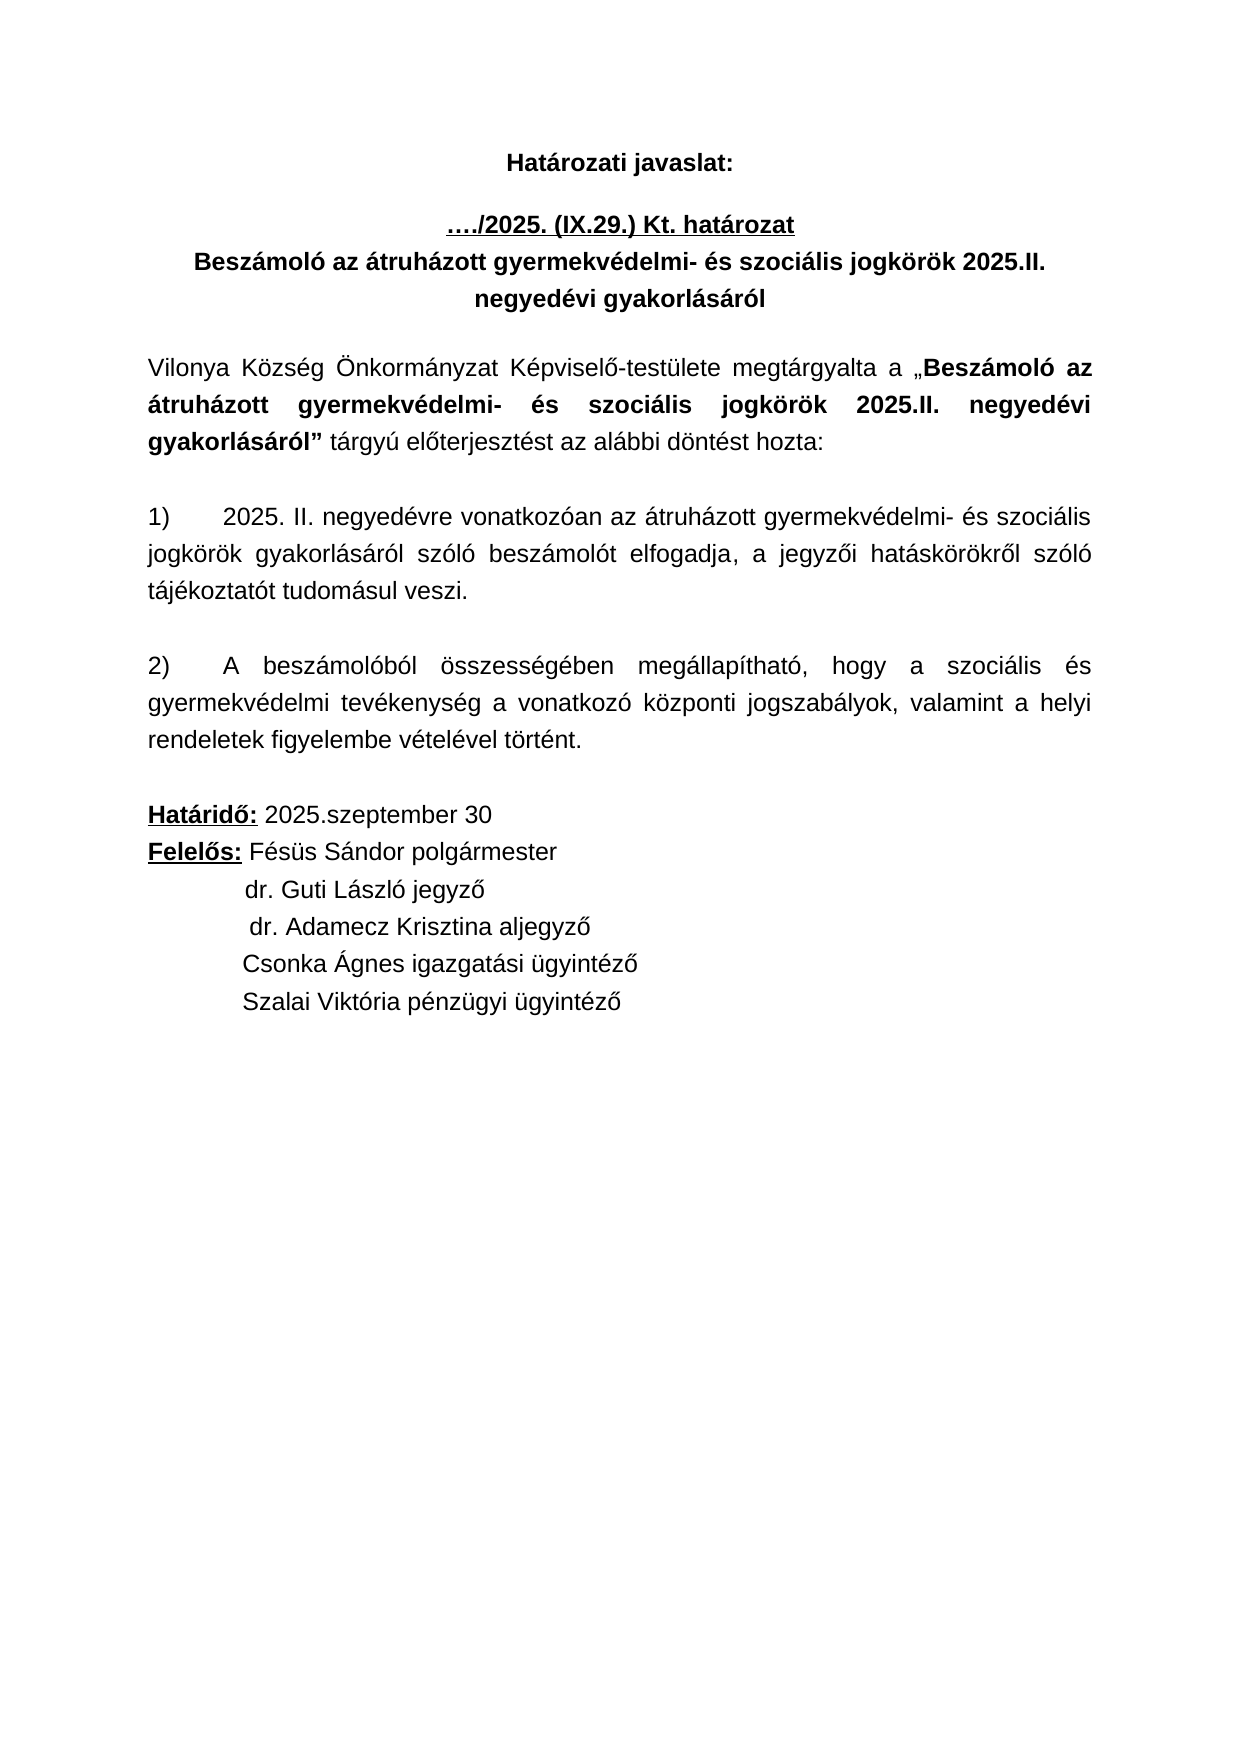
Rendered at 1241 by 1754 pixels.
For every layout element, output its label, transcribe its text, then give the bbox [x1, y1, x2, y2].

list A beszámolóból összességében megállapítható, hogy a szociális és gyermekvédelmi tevékenység a vonatkozó központi jogszabályok, valamint a helyi rendeletek figyelembe vételével történt. [148, 651, 1093, 754]
text dr. Guti László jegyző [148, 875, 1093, 903]
text Vilonya Község Önkormányzat Képviselő-testülete megtárgyalta a „Beszámoló az átruházott gyermekvédelmi- és szociális jogkörök 2025.II. negyedévi gyakorlásáról” tárgyú előterjesztést az alábbi döntést hozta: [148, 353, 1093, 456]
text Beszámoló az átruházott gyermekvédelmi- és szociális jogkörök 2025.II. negyedévi gyakorlásáról [148, 247, 1093, 313]
text Csonka Ágnes igazgatási ügyintéző [148, 949, 1093, 978]
text …./2025. (IX.29.) Kt. határozat [148, 210, 1093, 238]
text Felelős: Fésüs Sándor polgármester [148, 837, 1093, 866]
list 2025. II. negyedévre vonatkozóan az átruházott gyermekvédelmi- és szociális jogkörök gyakorlásáról szóló beszámolót elfogadja, a jegyzői hatáskörökről szóló tájékoztatót tudomásul veszi. [148, 502, 1093, 605]
text Szalai Viktória pénzügyi ügyintéző [148, 987, 1093, 1015]
text dr. Adamecz Krisztina aljegyző [148, 912, 1093, 941]
text Határidő: 2025.szeptember 30 [148, 800, 1093, 829]
text Határozati javaslat: [148, 148, 1093, 176]
